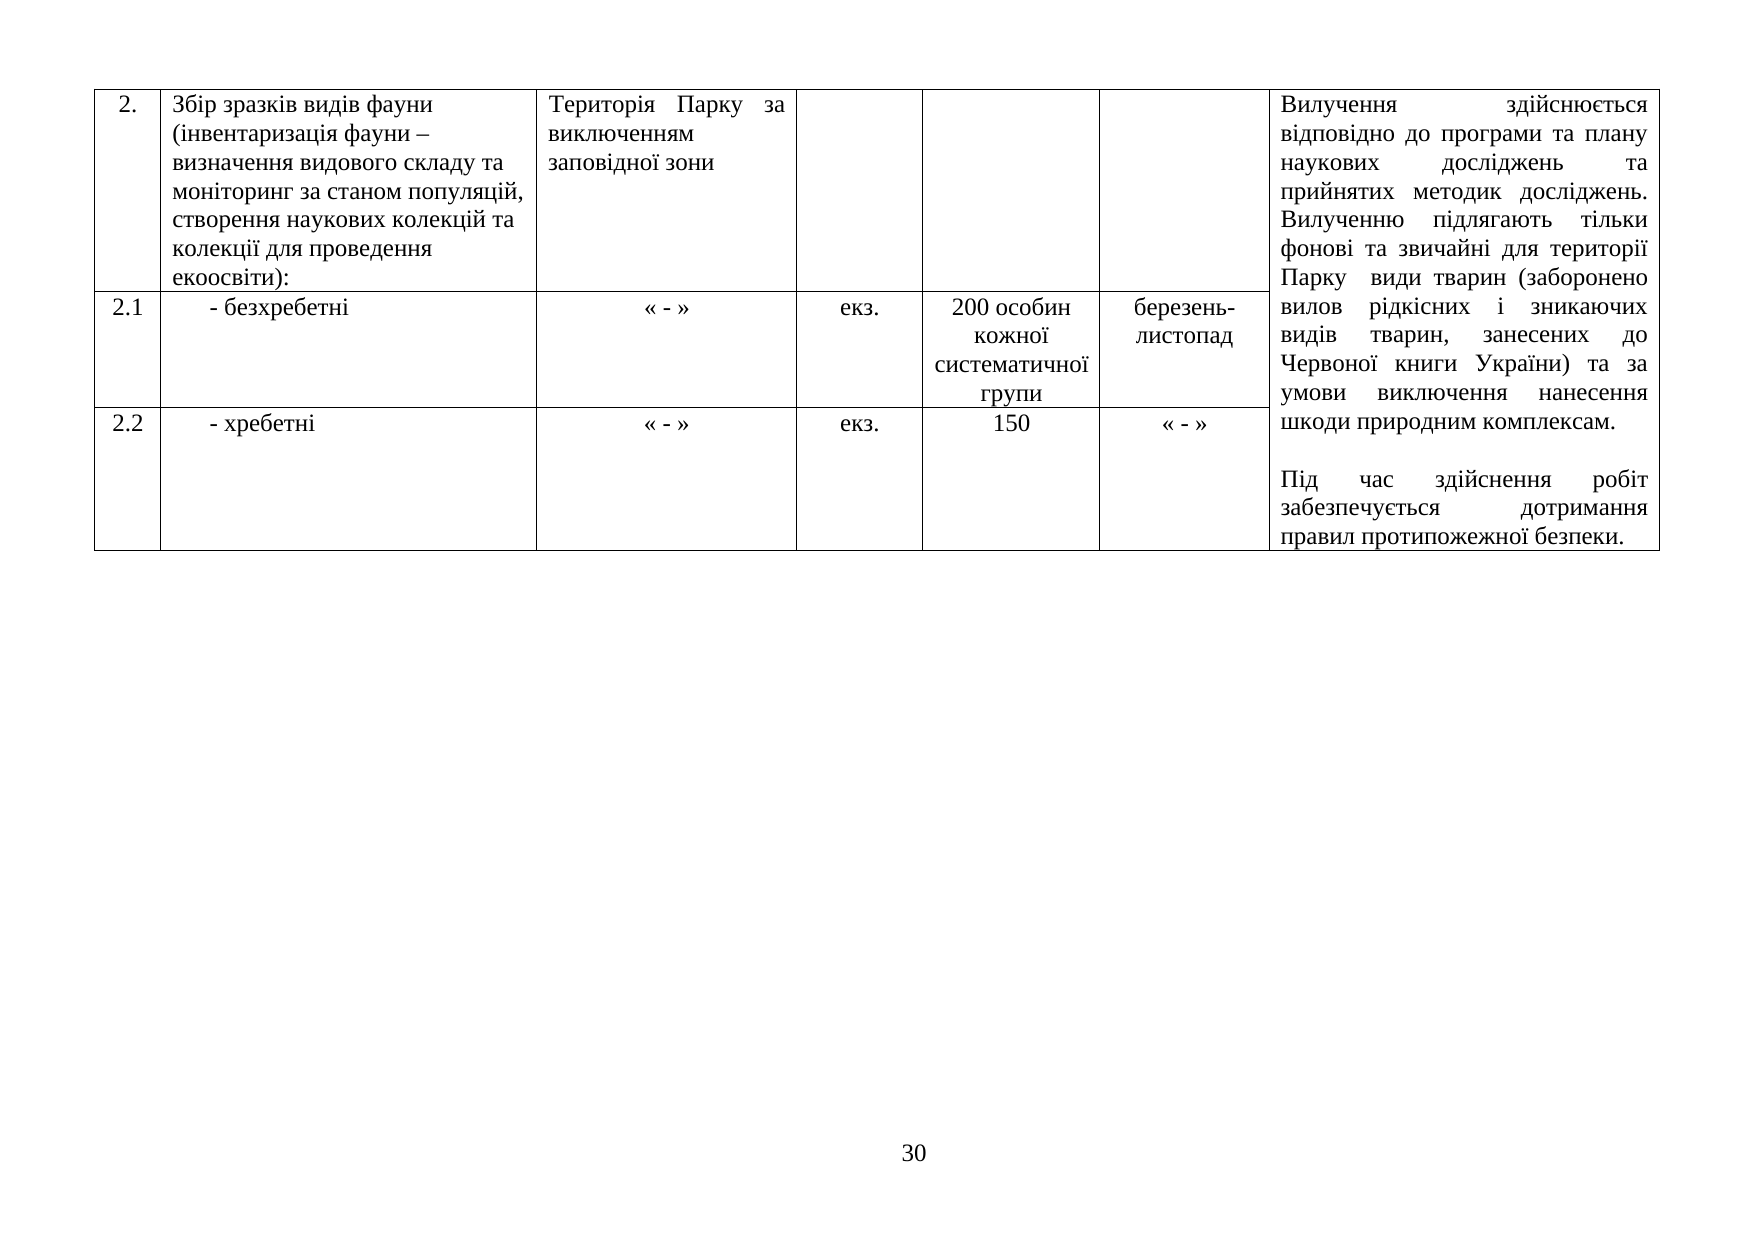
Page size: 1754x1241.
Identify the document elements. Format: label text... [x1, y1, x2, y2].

table_cell [797, 90, 922, 291]
table_cell 2.1 [95, 292, 160, 407]
table_cell 2. [95, 90, 160, 291]
table_cell екз. [797, 292, 922, 407]
table_cell Територія Парку за виключенням заповідної зони [537, 90, 796, 291]
table_cell « - » [1100, 408, 1269, 550]
table_cell екз. [797, 408, 922, 550]
table_cell 200 особин кожної систематичної групи [923, 292, 1099, 407]
table_cell « - » [537, 292, 796, 407]
table_cell березень-листопад [1100, 292, 1269, 407]
table_cell « - » [537, 408, 796, 550]
table_cell Збір зразків видів фауни (інвентаризація фауни – визначення видового складу та моніторинг за станом популяцій, створення наукових колекцій та колекції для проведення екоосвіти): [161, 90, 536, 291]
table_cell Вилучення здійснюється відповідно до програми та плану наукових досліджень та прийнятих методик досліджень. Вилученню підлягають тільки фонові та звичайні для території Парку види тварин (заборонено вилов рідкісних і зникаючих видів тварин, занесених до Червоної книги України) та за умови виключення нанесення шкоди природним комплексам. Під час здійснення робіт забезпечується дотримання правил протипожежної безпеки. [1270, 90, 1659, 550]
table_cell - безхребетні [161, 292, 536, 407]
table_cell - хребетні [161, 408, 536, 550]
table_cell 150 [923, 408, 1099, 550]
table_cell [1100, 90, 1269, 291]
table_cell [923, 90, 1099, 291]
table_cell 2.2 [95, 408, 160, 550]
